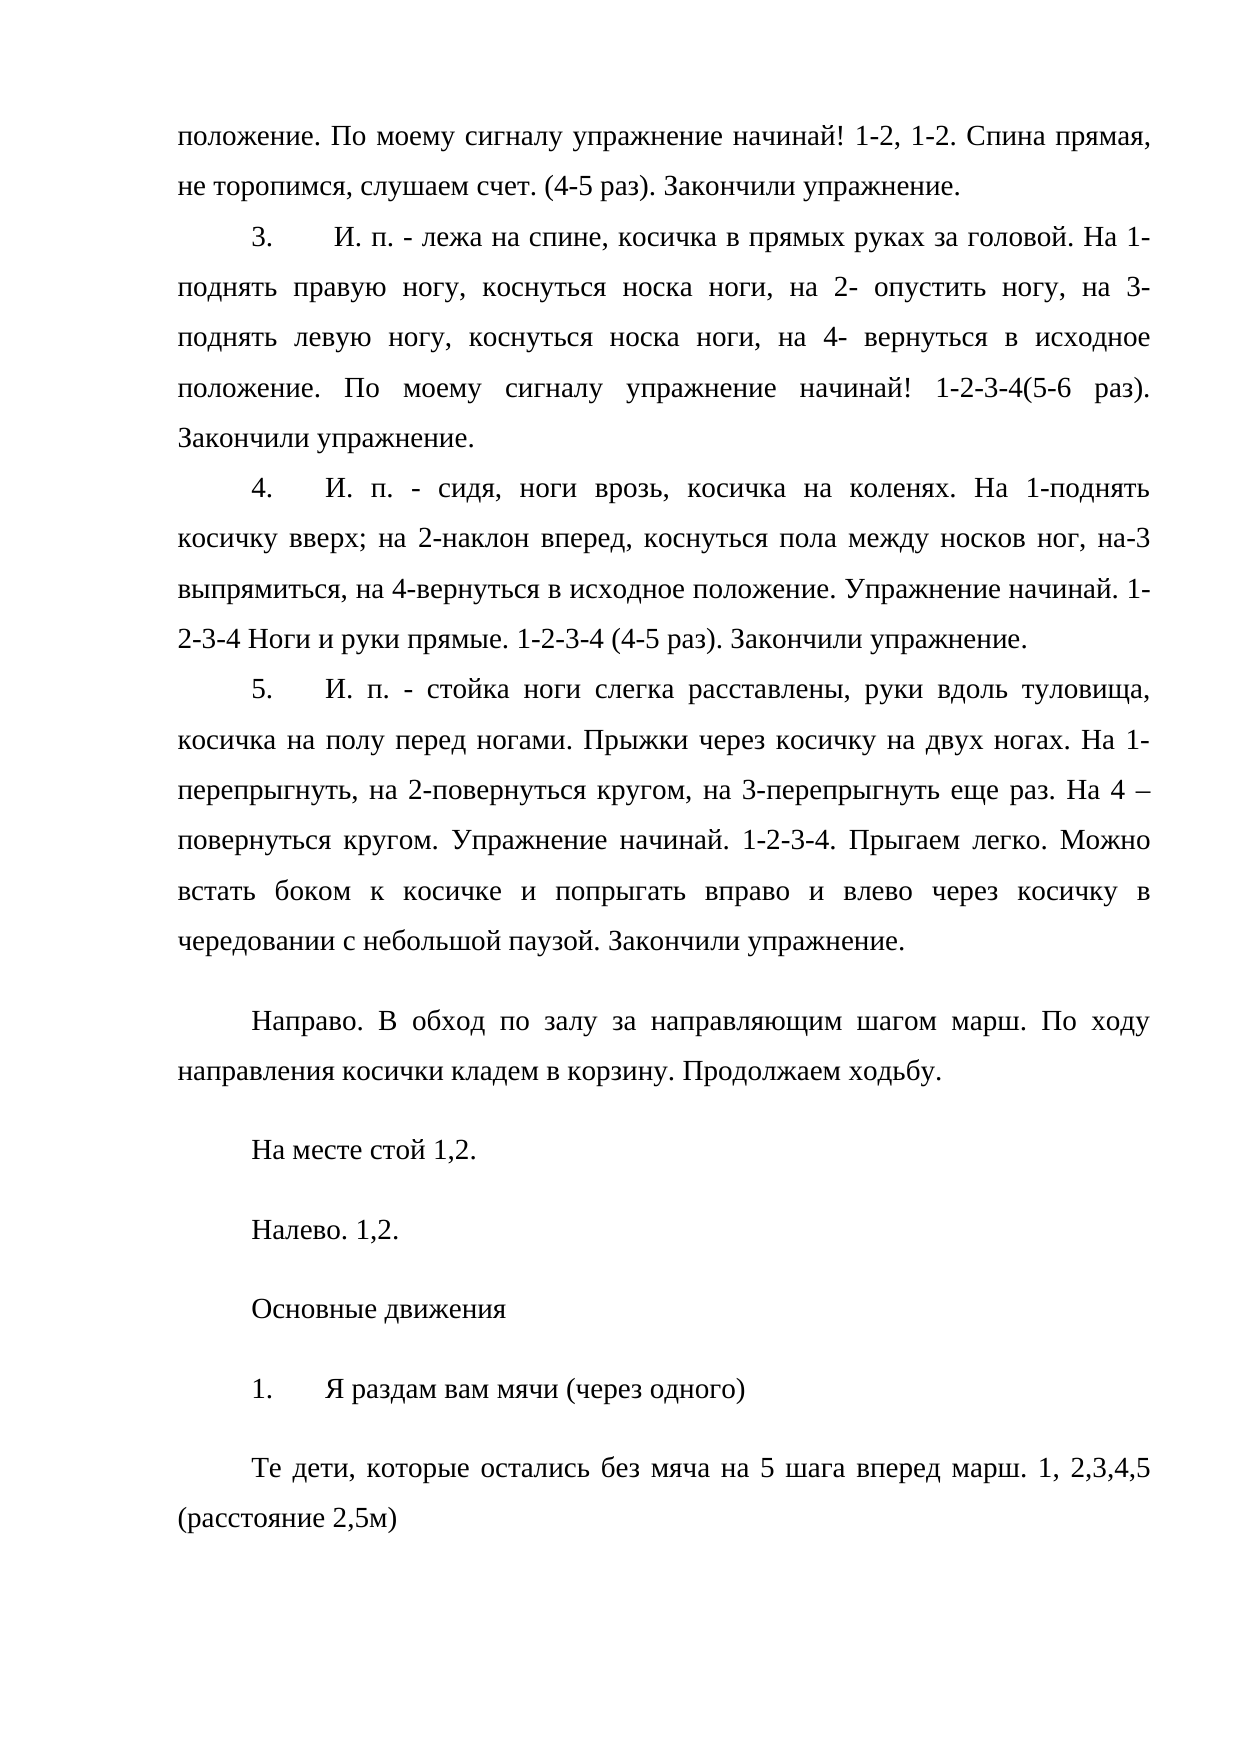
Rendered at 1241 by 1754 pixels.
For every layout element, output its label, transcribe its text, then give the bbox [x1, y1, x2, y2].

list И. п. - лежа на спине, косичка в прямых руках за головой. На 1-поднять правую ногу, коснуться носка ноги, на 2- опустить ногу, на 3- поднять левую ногу, коснуться носка ноги, на 4- вернуться в исходное положение. По моему сигналу упражнение начинай! 1-2-3-4(5-6 раз). Закончили упражнение. [177, 219, 1152, 453]
list Я раздам вам мячи (через одного) [177, 1371, 1152, 1404]
list И. п. - сидя, ноги врозь, косичка на коленях. На 1-поднять косичку вверх; на 2-наклон вперед, коснуться пола между носков ног, на-3 выпрямиться, на 4-вернуться в исходное положение. Упражнение начинай. 1-2-3-4 Ноги и руки прямые. 1-2-3-4 (4-5 раз). Закончили упражнение. [177, 470, 1152, 655]
text Налево. 1,2. [177, 1212, 1152, 1245]
text Направо. В обход по залу за направляющим шагом марш. По ходу направления косички кладем в корзину. Продолжаем ходьбу. [177, 1003, 1152, 1086]
text Те дети, которые остались без мяча на 5 шага вперед марш. 1, 2,3,4,5 (расстояние 2,5м) [177, 1450, 1152, 1534]
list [177, 118, 1152, 202]
text Основные движения [177, 1291, 1152, 1325]
list И. п. - стойка ноги слегка расставлены, руки вдоль туловища, косичка на полу перед ногами. Прыжки через косичку на двух ногах. На 1-перепрыгнуть, на 2-повернуться кругом, на 3-перепрыгнуть еще раз. На 4 – повернуться кругом. Упражнение начинай. 1-2-3-4. Прыгаем легко. Можно встать боком к косичке и попрыгать вправо и влево через косичку в чередовании с небольшой паузой. Закончили упражнение. [177, 672, 1152, 957]
text На месте стой 1,2. [177, 1132, 1152, 1166]
